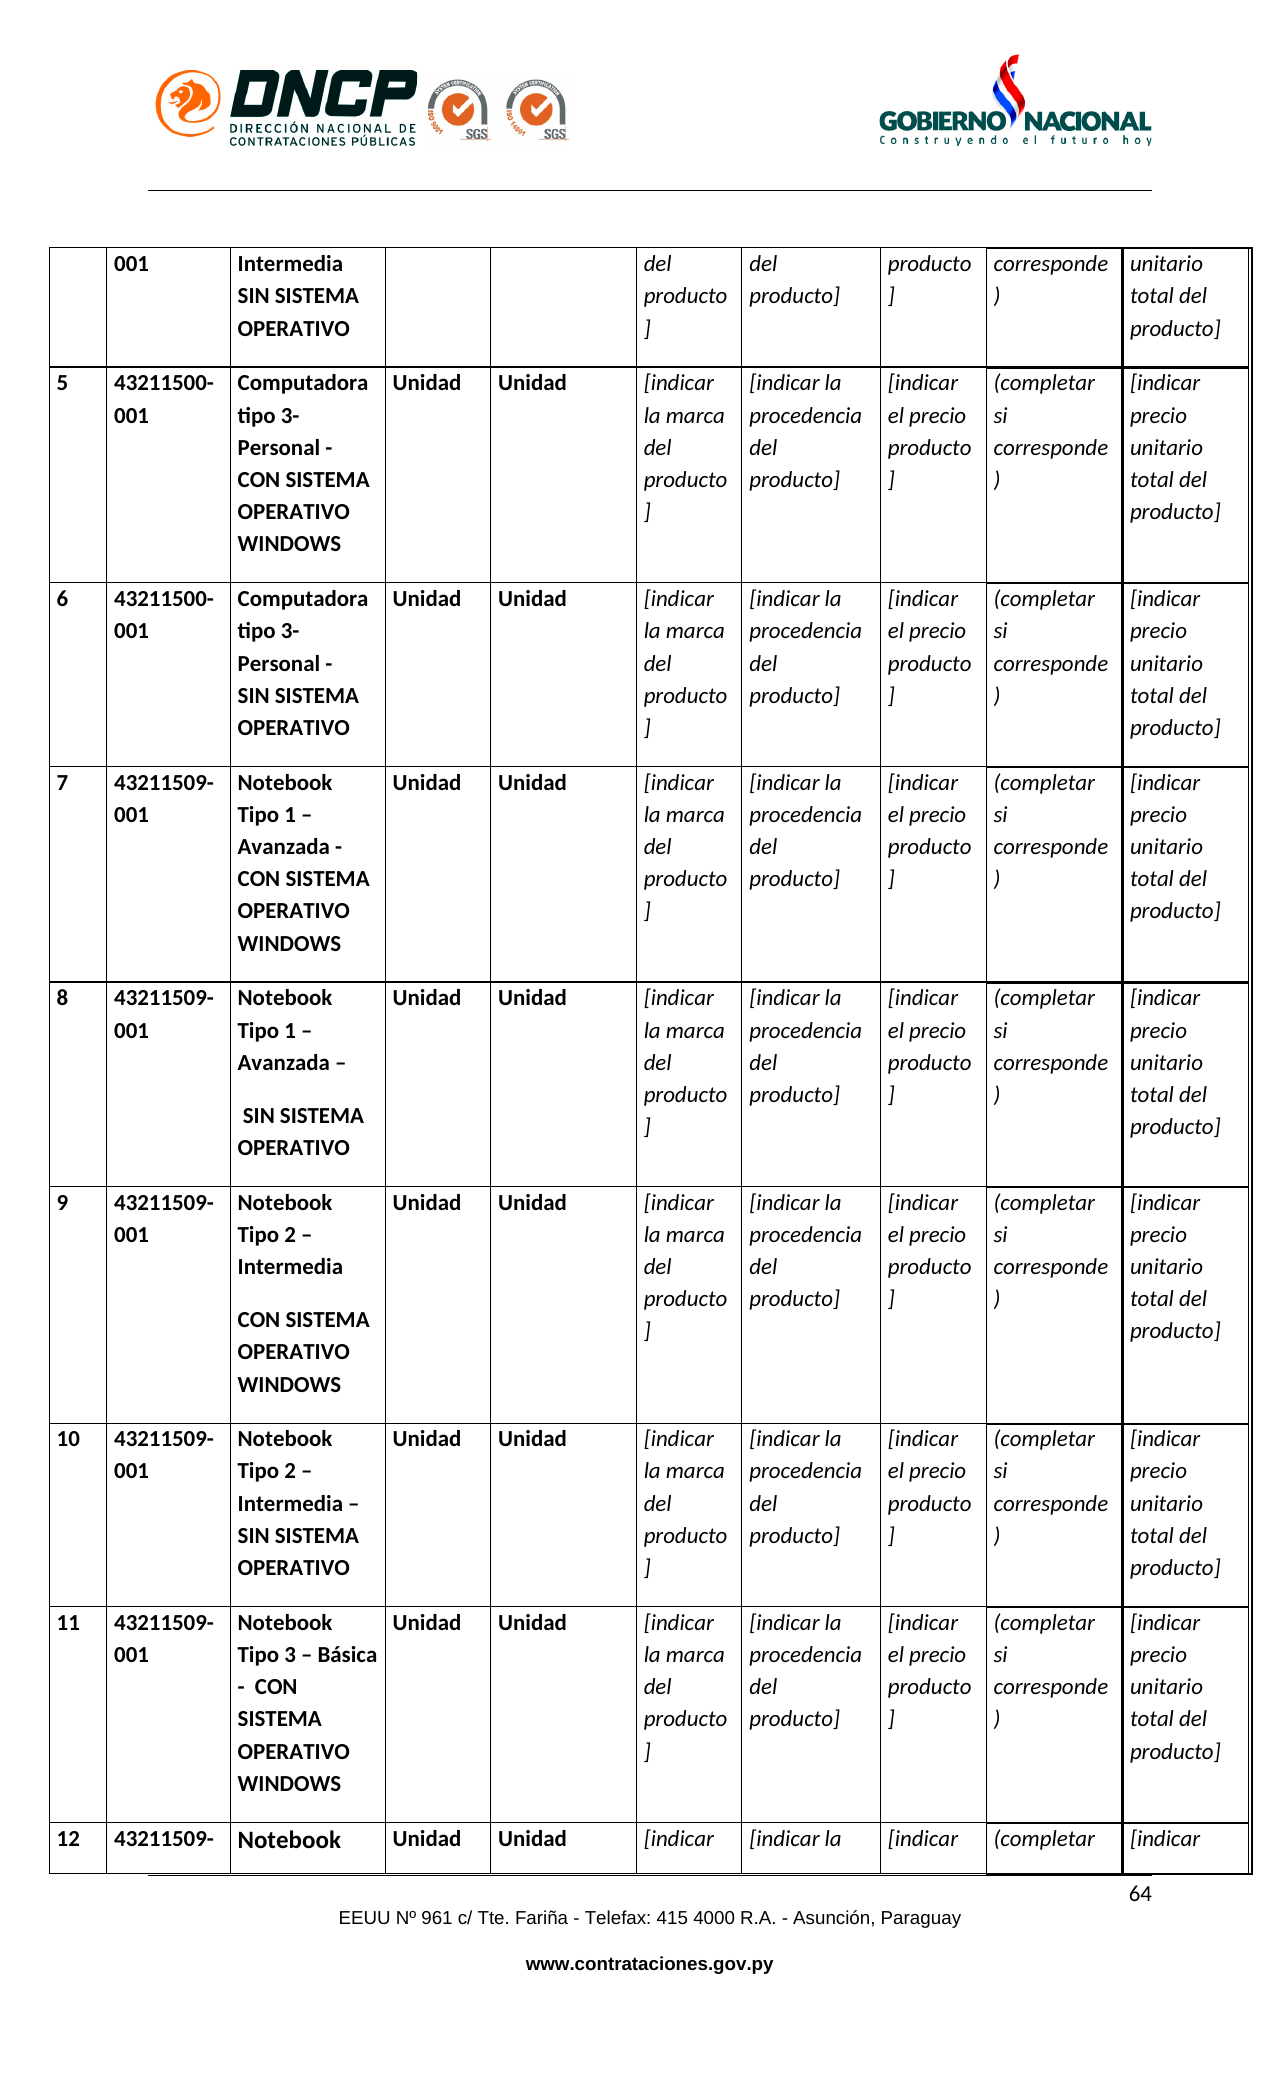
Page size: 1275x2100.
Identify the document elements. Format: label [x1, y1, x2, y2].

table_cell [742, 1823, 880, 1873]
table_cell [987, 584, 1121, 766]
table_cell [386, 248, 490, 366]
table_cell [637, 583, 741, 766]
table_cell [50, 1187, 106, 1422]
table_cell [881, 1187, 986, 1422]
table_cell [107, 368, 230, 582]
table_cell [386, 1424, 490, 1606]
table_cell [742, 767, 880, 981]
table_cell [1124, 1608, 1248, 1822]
picture [879, 54, 1152, 146]
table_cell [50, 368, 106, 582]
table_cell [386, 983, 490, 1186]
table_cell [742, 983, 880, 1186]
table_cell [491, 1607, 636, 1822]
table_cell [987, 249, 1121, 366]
picture [155, 70, 418, 146]
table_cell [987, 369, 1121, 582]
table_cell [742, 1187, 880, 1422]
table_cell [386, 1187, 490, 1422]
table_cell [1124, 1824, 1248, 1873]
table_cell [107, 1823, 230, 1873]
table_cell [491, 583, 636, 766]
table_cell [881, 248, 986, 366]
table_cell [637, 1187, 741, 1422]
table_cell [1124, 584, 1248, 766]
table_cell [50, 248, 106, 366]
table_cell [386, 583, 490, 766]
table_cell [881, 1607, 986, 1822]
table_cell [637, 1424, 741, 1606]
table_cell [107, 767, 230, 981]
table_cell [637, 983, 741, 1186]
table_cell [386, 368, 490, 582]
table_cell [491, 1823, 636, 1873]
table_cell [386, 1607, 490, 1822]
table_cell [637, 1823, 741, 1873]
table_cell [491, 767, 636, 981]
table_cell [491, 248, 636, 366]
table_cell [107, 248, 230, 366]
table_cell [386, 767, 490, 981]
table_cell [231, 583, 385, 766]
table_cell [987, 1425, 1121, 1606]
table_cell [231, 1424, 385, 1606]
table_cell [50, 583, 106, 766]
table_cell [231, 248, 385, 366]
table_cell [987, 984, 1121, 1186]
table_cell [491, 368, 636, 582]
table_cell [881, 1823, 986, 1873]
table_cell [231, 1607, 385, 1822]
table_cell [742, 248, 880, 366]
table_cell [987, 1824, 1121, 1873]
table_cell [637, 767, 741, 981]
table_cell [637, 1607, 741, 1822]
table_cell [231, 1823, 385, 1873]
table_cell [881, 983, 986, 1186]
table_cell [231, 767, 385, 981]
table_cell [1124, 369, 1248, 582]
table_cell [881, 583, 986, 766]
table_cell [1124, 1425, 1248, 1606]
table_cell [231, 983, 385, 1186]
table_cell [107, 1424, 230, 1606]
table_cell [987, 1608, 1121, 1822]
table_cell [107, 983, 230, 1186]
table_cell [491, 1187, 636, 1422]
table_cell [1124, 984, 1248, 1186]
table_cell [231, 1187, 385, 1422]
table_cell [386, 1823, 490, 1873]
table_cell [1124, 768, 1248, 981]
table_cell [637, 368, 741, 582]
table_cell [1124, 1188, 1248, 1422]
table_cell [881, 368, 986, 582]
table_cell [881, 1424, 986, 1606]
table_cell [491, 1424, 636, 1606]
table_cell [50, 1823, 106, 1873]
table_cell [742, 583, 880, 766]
picture [423, 75, 573, 146]
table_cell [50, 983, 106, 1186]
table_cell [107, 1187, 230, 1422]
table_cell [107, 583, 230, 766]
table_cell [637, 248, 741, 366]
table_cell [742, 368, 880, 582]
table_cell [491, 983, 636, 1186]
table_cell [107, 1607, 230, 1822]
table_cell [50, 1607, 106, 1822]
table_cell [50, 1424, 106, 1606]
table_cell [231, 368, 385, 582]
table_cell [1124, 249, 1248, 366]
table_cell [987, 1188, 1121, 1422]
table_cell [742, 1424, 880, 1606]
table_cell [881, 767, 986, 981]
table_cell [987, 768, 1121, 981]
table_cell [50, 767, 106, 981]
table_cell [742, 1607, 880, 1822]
